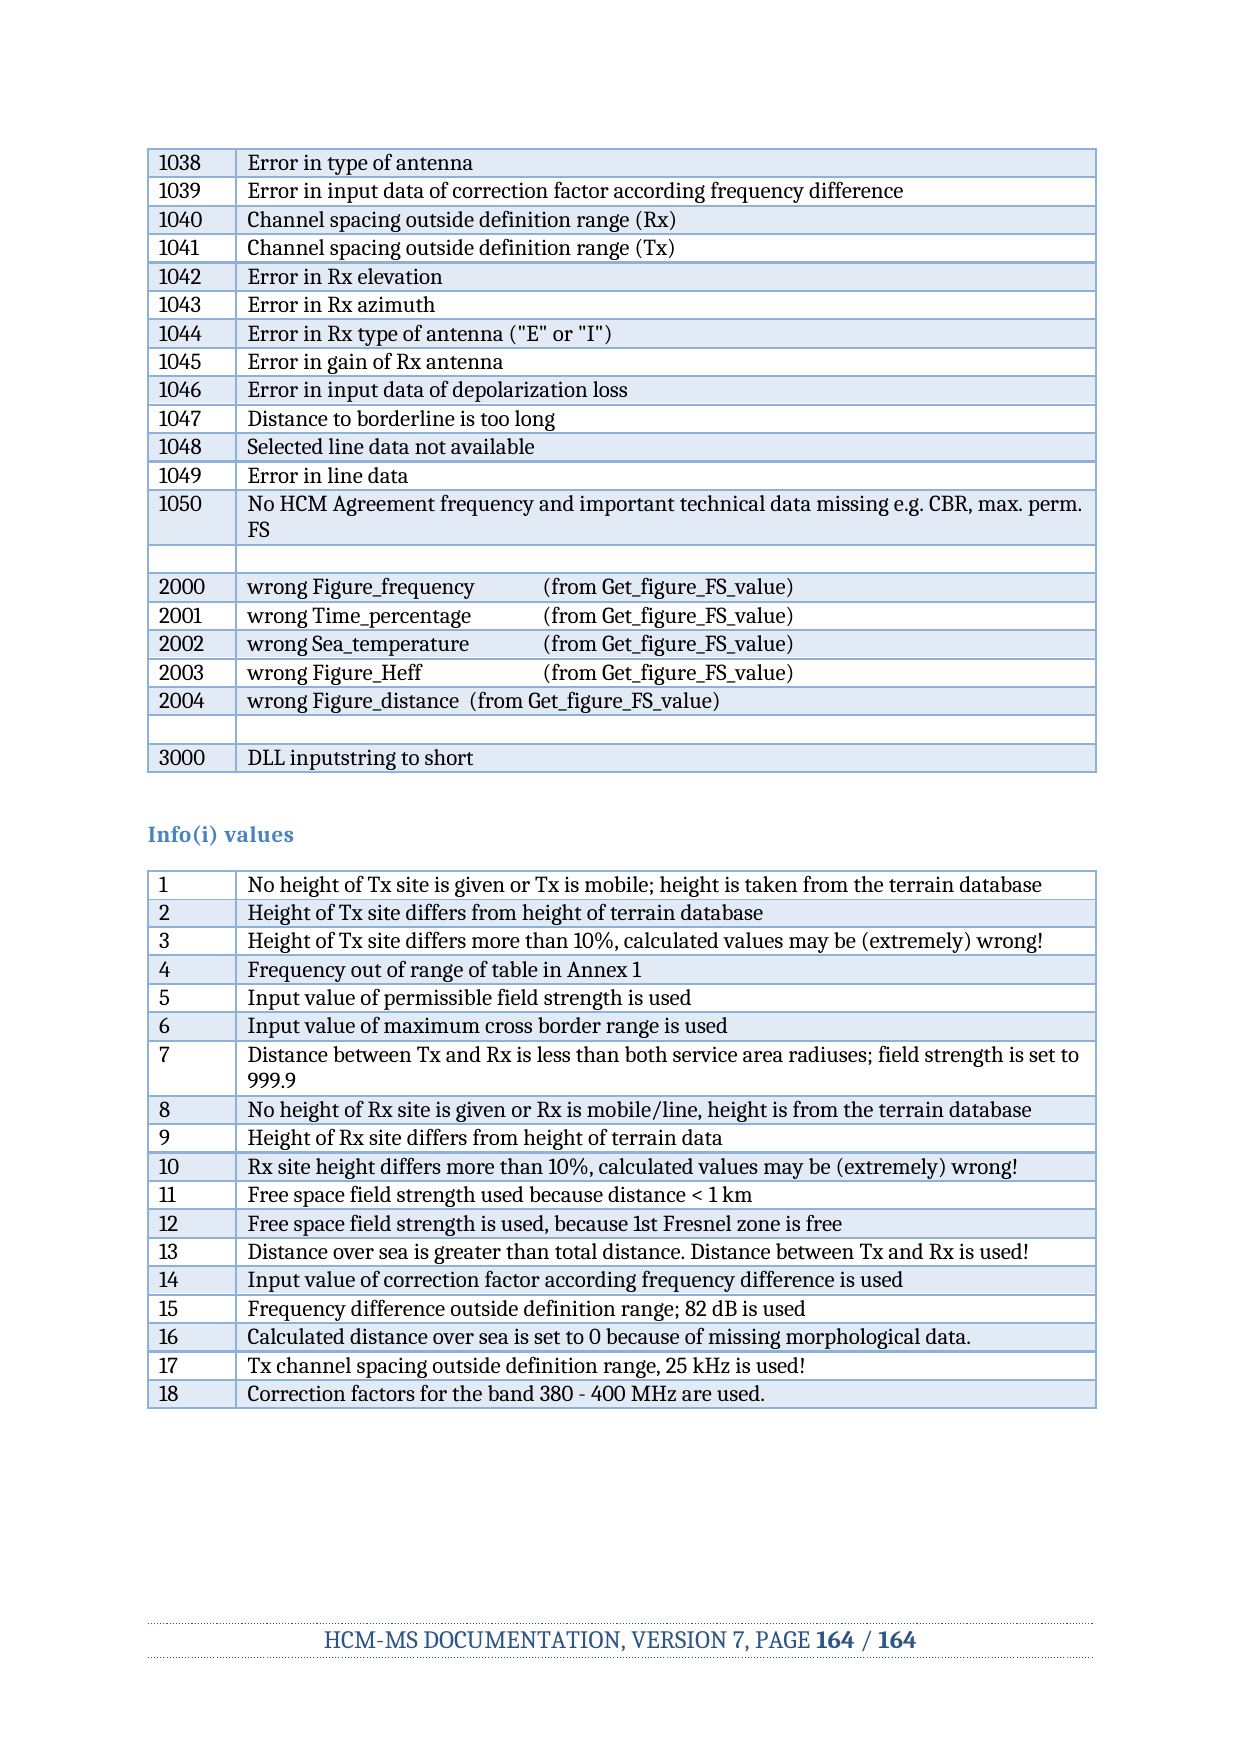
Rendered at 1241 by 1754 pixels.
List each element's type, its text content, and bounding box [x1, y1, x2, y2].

table_cell Input value of correction factor according frequency difference is used [237, 1267, 1095, 1293]
table_cell Height of Tx site differs from height of terrain database [237, 900, 1095, 926]
table_cell 1040 [149, 207, 235, 233]
table_cell [237, 546, 1095, 572]
table_cell Tx channel spacing outside definition range, 25 kHz is used! [237, 1353, 1095, 1379]
table_cell Distance to borderline is too long [237, 406, 1095, 432]
table_cell 2003 [149, 660, 235, 686]
table_cell Error in gain of Rx antenna [237, 349, 1095, 375]
table_cell Input value of maximum cross border range is used [237, 1013, 1095, 1040]
table_cell 6 [149, 1013, 235, 1040]
table_cell 10 [149, 1154, 235, 1180]
table_cell 13 [149, 1239, 235, 1265]
table_cell Distance over sea is greater than total distance. Distance between Tx and Rx is used! [237, 1239, 1095, 1265]
table_cell 15 [149, 1296, 235, 1322]
table_cell 11 [149, 1182, 235, 1208]
table_cell Error in type of antenna [237, 150, 1095, 176]
table_cell Free space field strength is used, because 1st Fresnel zone is free [237, 1210, 1095, 1237]
table_cell 17 [149, 1353, 235, 1379]
table_cell Error in input data of correction factor according frequency difference [237, 178, 1095, 204]
table_cell [149, 716, 235, 743]
table_cell wrong Figure_frequency (from Get_figure_FS_value) [237, 574, 1095, 601]
table_cell 9 [149, 1125, 235, 1151]
table_cell 2 [149, 900, 235, 926]
table_cell 1041 [149, 235, 235, 261]
table_cell 1047 [149, 406, 235, 432]
table_cell 5 [149, 985, 235, 1011]
table_cell wrong Time_percentage (from Get_figure_FS_value) [237, 603, 1095, 629]
table_cell Error in input data of depolarization loss [237, 377, 1095, 403]
table_cell 2002 [149, 631, 235, 657]
table_cell [237, 716, 1095, 743]
table_cell 1045 [149, 349, 235, 375]
table_cell 1043 [149, 292, 235, 318]
table_cell No height of Rx site is given or Rx is mobile/line, height is from the terrain database [237, 1097, 1095, 1123]
text Info(i) values [148, 822, 1093, 848]
table_cell 2001 [149, 603, 235, 629]
table_cell 1038 [149, 150, 235, 176]
table_cell Rx site height differs more than 10%, calculated values may be (extremely) wrong! [237, 1154, 1095, 1180]
table_cell 3 [149, 928, 235, 954]
table_cell Error in line data [237, 463, 1095, 489]
table_cell Frequency difference outside definition range; 82 dB is used [237, 1296, 1095, 1322]
table_cell Input value of permissible field strength is used [237, 985, 1095, 1011]
table_cell Correction factors for the band 380 - 400 MHz are used. [237, 1381, 1095, 1407]
table_cell Distance between Tx and Rx is less than both service area radiuses; field strength is set to 999.9 [237, 1042, 1095, 1094]
table_cell 1046 [149, 377, 235, 403]
table_cell 1048 [149, 434, 235, 460]
table_cell Channel spacing outside definition range (Rx) [237, 207, 1095, 233]
table_cell Error in Rx azimuth [237, 292, 1095, 318]
table_cell 4 [149, 956, 235, 983]
table_cell Calculated distance over sea is set to 0 because of missing morphological data. [237, 1324, 1095, 1350]
table_cell 1044 [149, 320, 235, 347]
table_cell [149, 546, 235, 572]
table_cell Height of Tx site differs more than 10%, calculated values may be (extremely) wrong! [237, 928, 1095, 954]
table_cell 18 [149, 1381, 235, 1407]
table_cell 1049 [149, 463, 235, 489]
table_cell Height of Rx site differs from height of terrain data [237, 1125, 1095, 1151]
table_cell Channel spacing outside definition range (Tx) [237, 235, 1095, 261]
table_cell 16 [149, 1324, 235, 1350]
table_cell Selected line data not available [237, 434, 1095, 460]
table_cell Error in Rx elevation [237, 264, 1095, 290]
table_header 1 [149, 872, 235, 898]
table_cell 1042 [149, 264, 235, 290]
table_cell Error in Rx type of antenna ("E" or "I") [237, 320, 1095, 347]
table_cell 2004 [149, 688, 235, 714]
table_cell Frequency out of range of table in Annex 1 [237, 956, 1095, 983]
table_cell 3000 [149, 745, 235, 771]
table_cell 14 [149, 1267, 235, 1293]
table_cell 1050 [149, 491, 235, 544]
table_cell DLL inputstring to short [237, 745, 1095, 771]
table_header No height of Tx site is given or Tx is mobile; height is taken from the terrain database [237, 872, 1095, 898]
table_cell 1039 [149, 178, 235, 204]
table_cell 7 [149, 1042, 235, 1094]
table_cell Free space field strength used because distance < 1 km [237, 1182, 1095, 1208]
table_cell wrong Figure_distance (from Get_figure_FS_value) [237, 688, 1095, 714]
table_cell No HCM Agreement frequency and important technical data missing e.g. CBR, max. perm. FS [237, 491, 1095, 544]
table_cell 8 [149, 1097, 235, 1123]
table_cell wrong Sea_temperature (from Get_figure_FS_value) [237, 631, 1095, 657]
table_cell 2000 [149, 574, 235, 601]
table_cell 12 [149, 1210, 235, 1237]
table_cell wrong Figure_Heff (from Get_figure_FS_value) [237, 660, 1095, 686]
